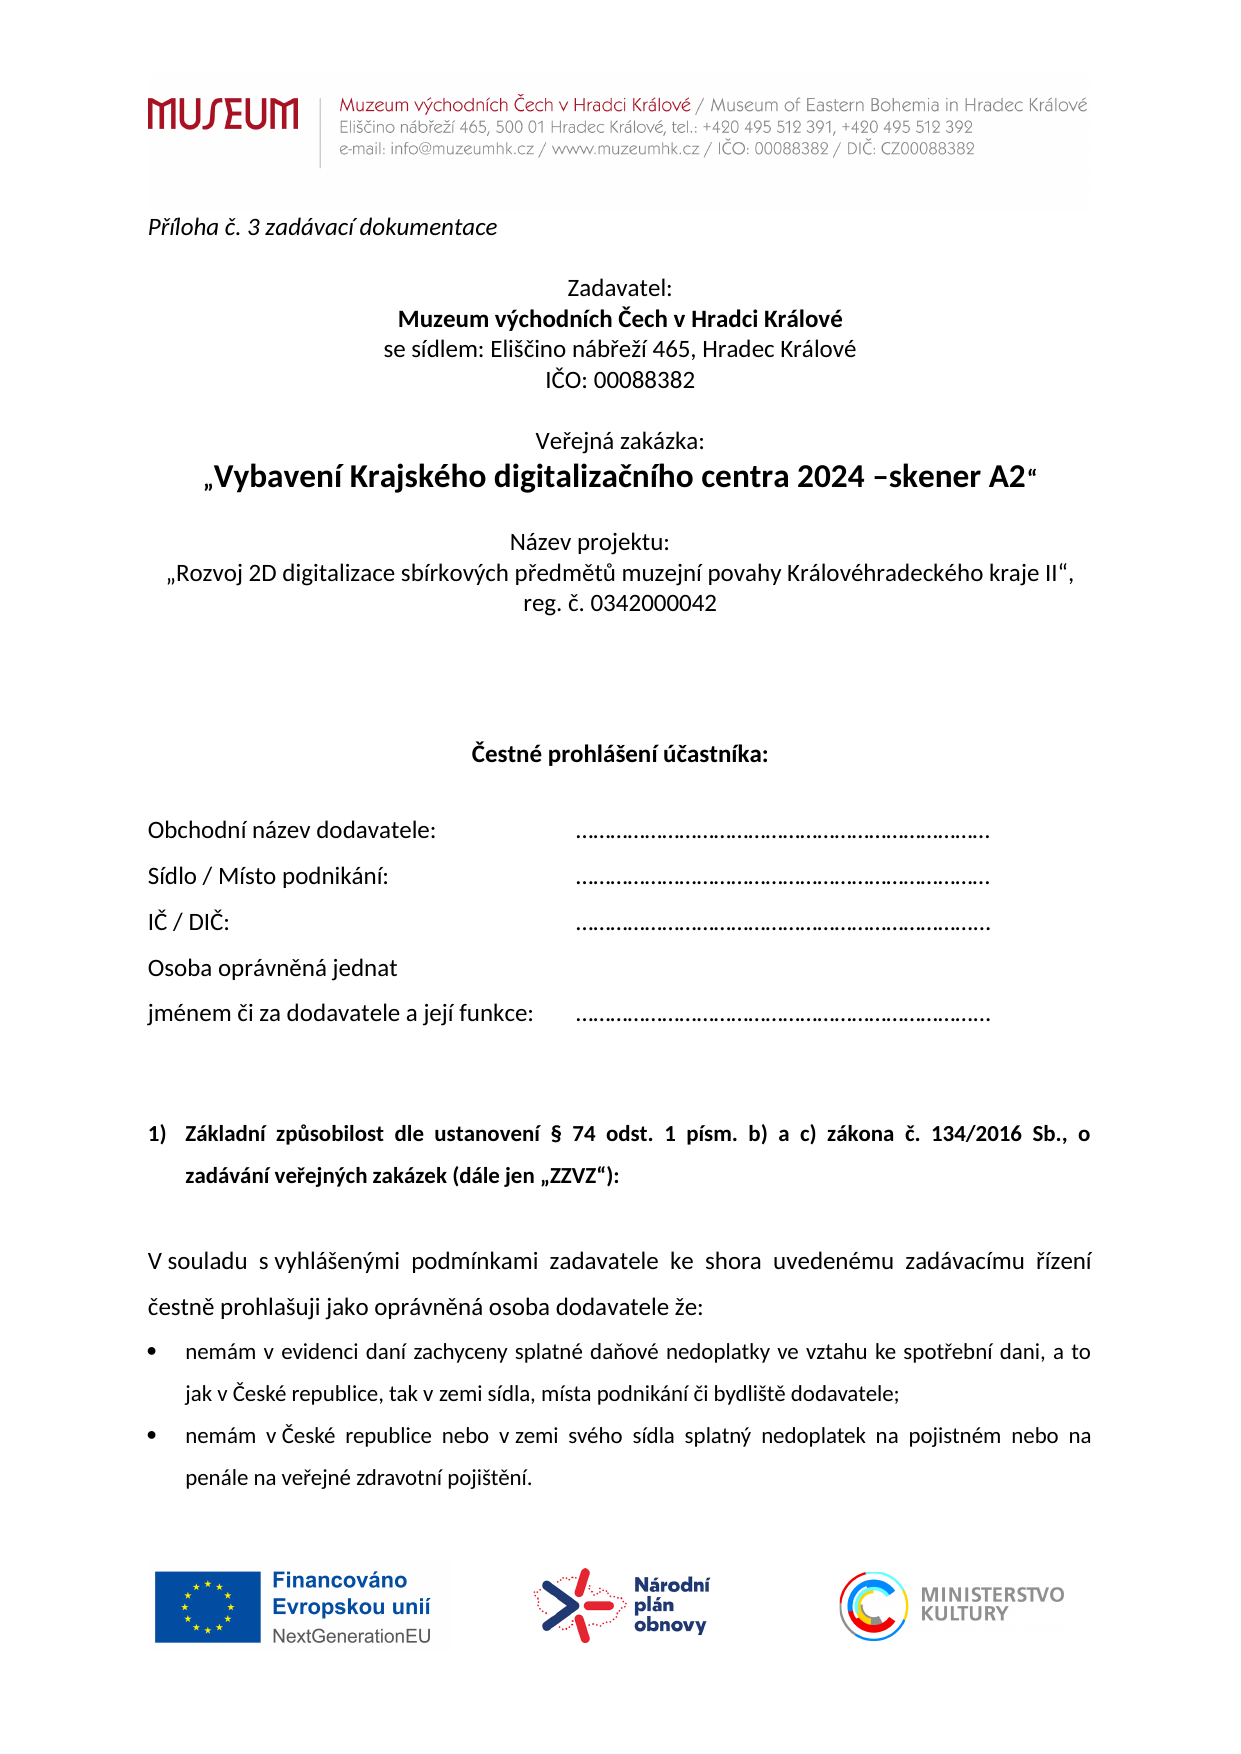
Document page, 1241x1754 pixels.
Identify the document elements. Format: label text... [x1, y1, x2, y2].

text „Rozvoj 2D digitalizace sbírkových předmětů muzejní povahy Královéhradeckého kraje II“, reg. č. 0342000042 [148, 557, 1093, 618]
text IČ / DIČ: ……………………………………………………………... [148, 906, 1093, 937]
text Čestné prohlášení účastníka: [148, 738, 1093, 769]
text Obchodní název dodavatele: ……………………………………………………………… [148, 815, 1093, 845]
text se sídlem: Eliščino nábřeží 465, Hradec Králové [148, 333, 1093, 364]
text Název projektu: [148, 527, 1093, 557]
text V souladu s vyhlášenými podmínkami zadavatele ke shora uvedenému zadávacímu řízení čestně prohlašuji jako oprávněná osoba dodavatele že: [148, 1246, 1093, 1322]
text Veřejná zakázka: [148, 425, 1093, 455]
picture [533, 1568, 711, 1643]
list nemám v České republice nebo v zemi svého sídla splatný nedoplatek na pojistném nebo na penále na veřejné zdravotní pojištění. [148, 1421, 1093, 1491]
text Zadavatel: [148, 272, 1093, 303]
text Sídlo / Místo podnikání: ……………………………………………………………… [148, 860, 1093, 891]
picture [147, 73, 1093, 212]
text Muzeum východních Čech v Hradci Králové [148, 303, 1093, 333]
list nemám v evidenci daní zachyceny splatné daňové nedoplatky ve vztahu ke spotřební dani, a to jak v České republice, tak v zemi sídla, místa podnikání či bydliště dodavatele; [148, 1337, 1093, 1407]
list Základní způsobilost dle ustanovení § 74 odst. 1 písm. b) a c) zákona č. 134/2016 Sb., o zadávání veřejných zakázek (dále jen „ZZVZ“): [148, 1119, 1093, 1189]
picture [839, 1572, 1064, 1641]
text Osoba oprávněná jednat jménem či za dodavatele a její funkce: ……………………………………………………………... [148, 952, 1093, 1028]
picture [147, 1560, 451, 1652]
text IČO: 00088382 [148, 364, 1093, 394]
text Příloha č. 3 zadávací dokumentace [148, 212, 1093, 242]
text „Vybavení Krajského digitalizačního centra 2024 –skener A2“ [148, 455, 1093, 496]
